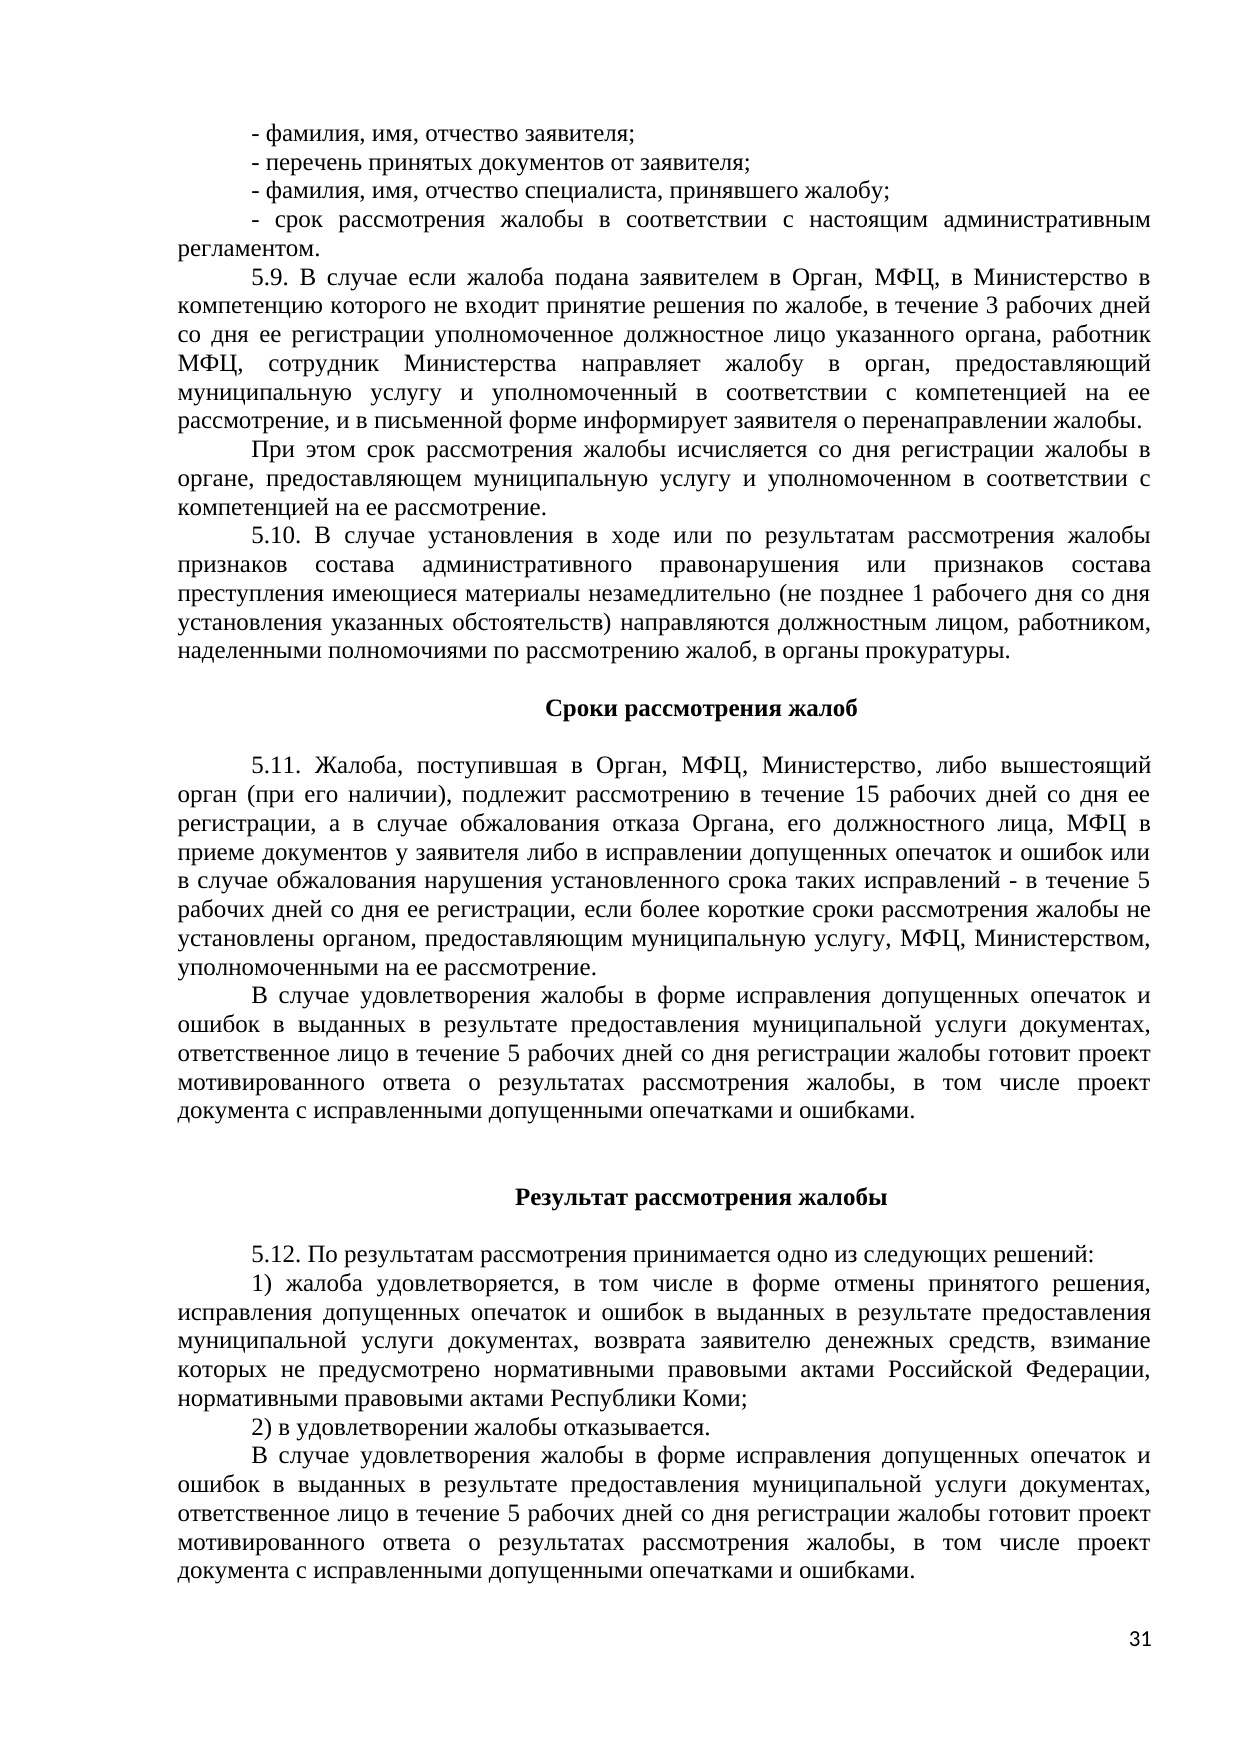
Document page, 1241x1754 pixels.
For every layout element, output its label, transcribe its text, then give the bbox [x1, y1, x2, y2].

text 5.11. Жалоба, поступившая в Орган, МФЦ, Министерство, либо вышестоящий орган (при его наличии), подлежит рассмотрению в течение 15 рабочих дней со дня ее регистрации, а в случае обжалования отказа Органа, его должностного лица, МФЦ в приеме документов у заявителя либо в исправлении допущенных опечаток и ошибок или в случае обжалования нарушения установленного срока таких исправлений - в течение 5 рабочих дней со дня ее регистрации, если более короткие сроки рассмотрения жалобы не установлены органом, предоставляющим муниципальную услугу, МФЦ, Министерством, уполномоченными на ее рассмотрение. [177, 751, 1152, 981]
text - фамилия, имя, отчество заявителя; [177, 118, 1152, 147]
text - перечень принятых документов от заявителя; [177, 147, 1152, 176]
text При этом срок рассмотрения жалобы исчисляется со дня регистрации жалобы в органе, предоставляющем муниципальную услугу и уполномоченном в соответствии с компетенцией на ее рассмотрение. [177, 434, 1152, 521]
text - фамилия, имя, отчество специалиста, принявшего жалобу; [177, 176, 1152, 204]
text 5.10. В случае установления в ходе или по результатам рассмотрения жалобы признаков состава административного правонарушения или признаков состава преступления имеющиеся материалы незамедлительно (не позднее 1 рабочего дня со дня установления указанных обстоятельств) направляются должностным лицом, работником, наделенными полномочиями по рассмотрению жалоб, в органы прокуратуры. [177, 521, 1152, 664]
text 2) в удовлетворении жалобы отказывается. [177, 1412, 1152, 1441]
text 5.9. В случае если жалоба подана заявителем в Орган, МФЦ, в Министерство в компетенцию которого не входит принятие решения по жалобе, в течение 3 рабочих дней со дня ее регистрации уполномоченное должностное лицо указанного органа, работник МФЦ, сотрудник Министерства направляет жалобу в орган, предоставляющий муниципальную услугу и уполномоченный в соответствии с компетенцией на ее рассмотрение, и в письменной форме информирует заявителя о перенаправлении жалобы. [177, 262, 1152, 434]
text Результат рассмотрения жалобы [177, 1182, 1152, 1211]
text Сроки рассмотрения жалоб [177, 693, 1152, 722]
text В случае удовлетворения жалобы в форме исправления допущенных опечаток и ошибок в выданных в результате предоставления муниципальной услуги документах, ответственное лицо в течение 5 рабочих дней со дня регистрации жалобы готовит проект мотивированного ответа о результатах рассмотрения жалобы, в том числе проект документа с исправленными допущенными опечатками и ошибками. [177, 1441, 1152, 1584]
text 5.12. По результатам рассмотрения принимается одно из следующих решений: [177, 1239, 1152, 1268]
text В случае удовлетворения жалобы в форме исправления допущенных опечаток и ошибок в выданных в результате предоставления муниципальной услуги документах, ответственное лицо в течение 5 рабочих дней со дня регистрации жалобы готовит проект мотивированного ответа о результатах рассмотрения жалобы, в том числе проект документа с исправленными допущенными опечатками и ошибками. [177, 981, 1152, 1124]
text - срок рассмотрения жалобы в соответствии с настоящим административным регламентом. [177, 204, 1152, 262]
text 1) жалоба удовлетворяется, в том числе в форме отмены принятого решения, исправления допущенных опечаток и ошибок в выданных в результате предоставления муниципальной услуги документах, возврата заявителю денежных средств, взимание которых не предусмотрено нормативными правовыми актами Российской Федерации, нормативными правовыми актами Республики Коми; [177, 1268, 1152, 1412]
